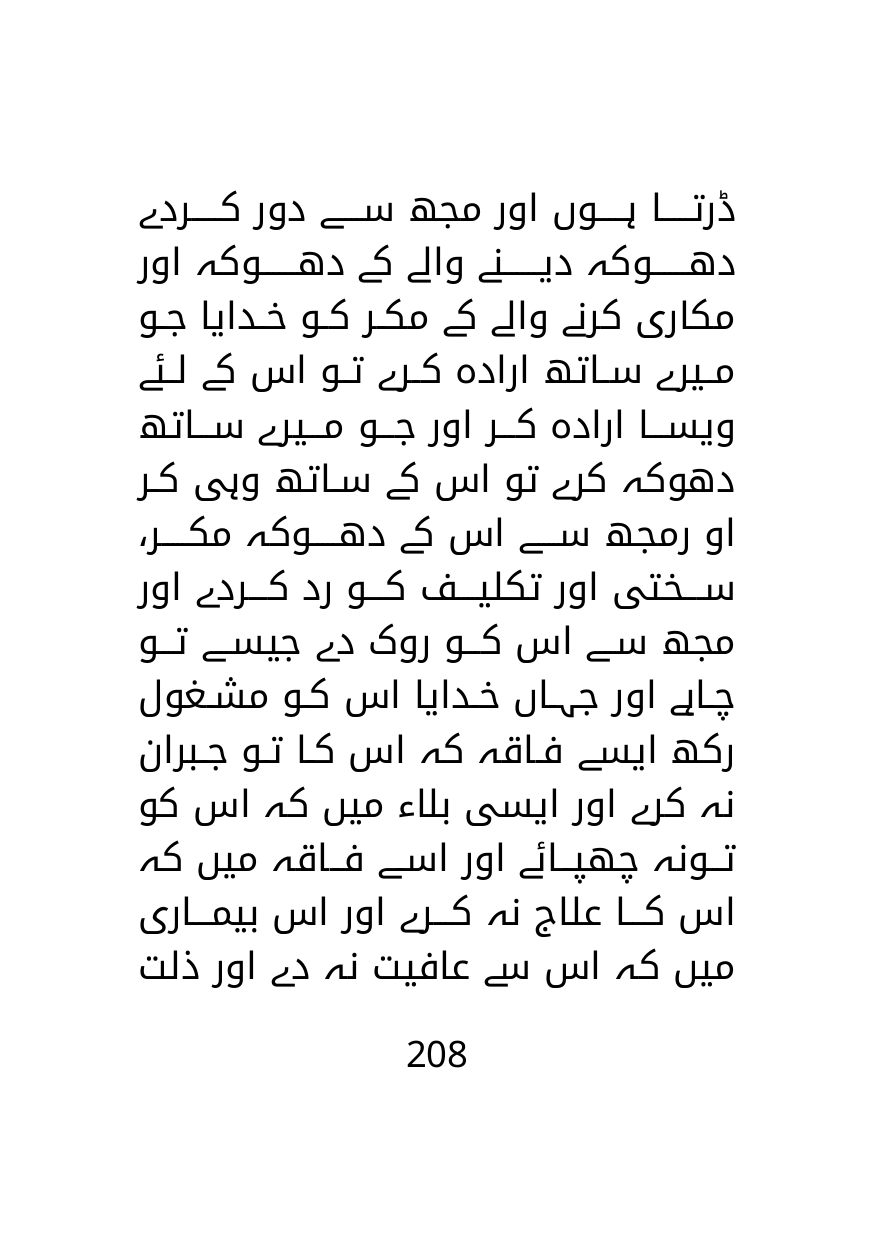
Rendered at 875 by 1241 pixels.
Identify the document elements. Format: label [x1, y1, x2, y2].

text [138, 178, 736, 991]
